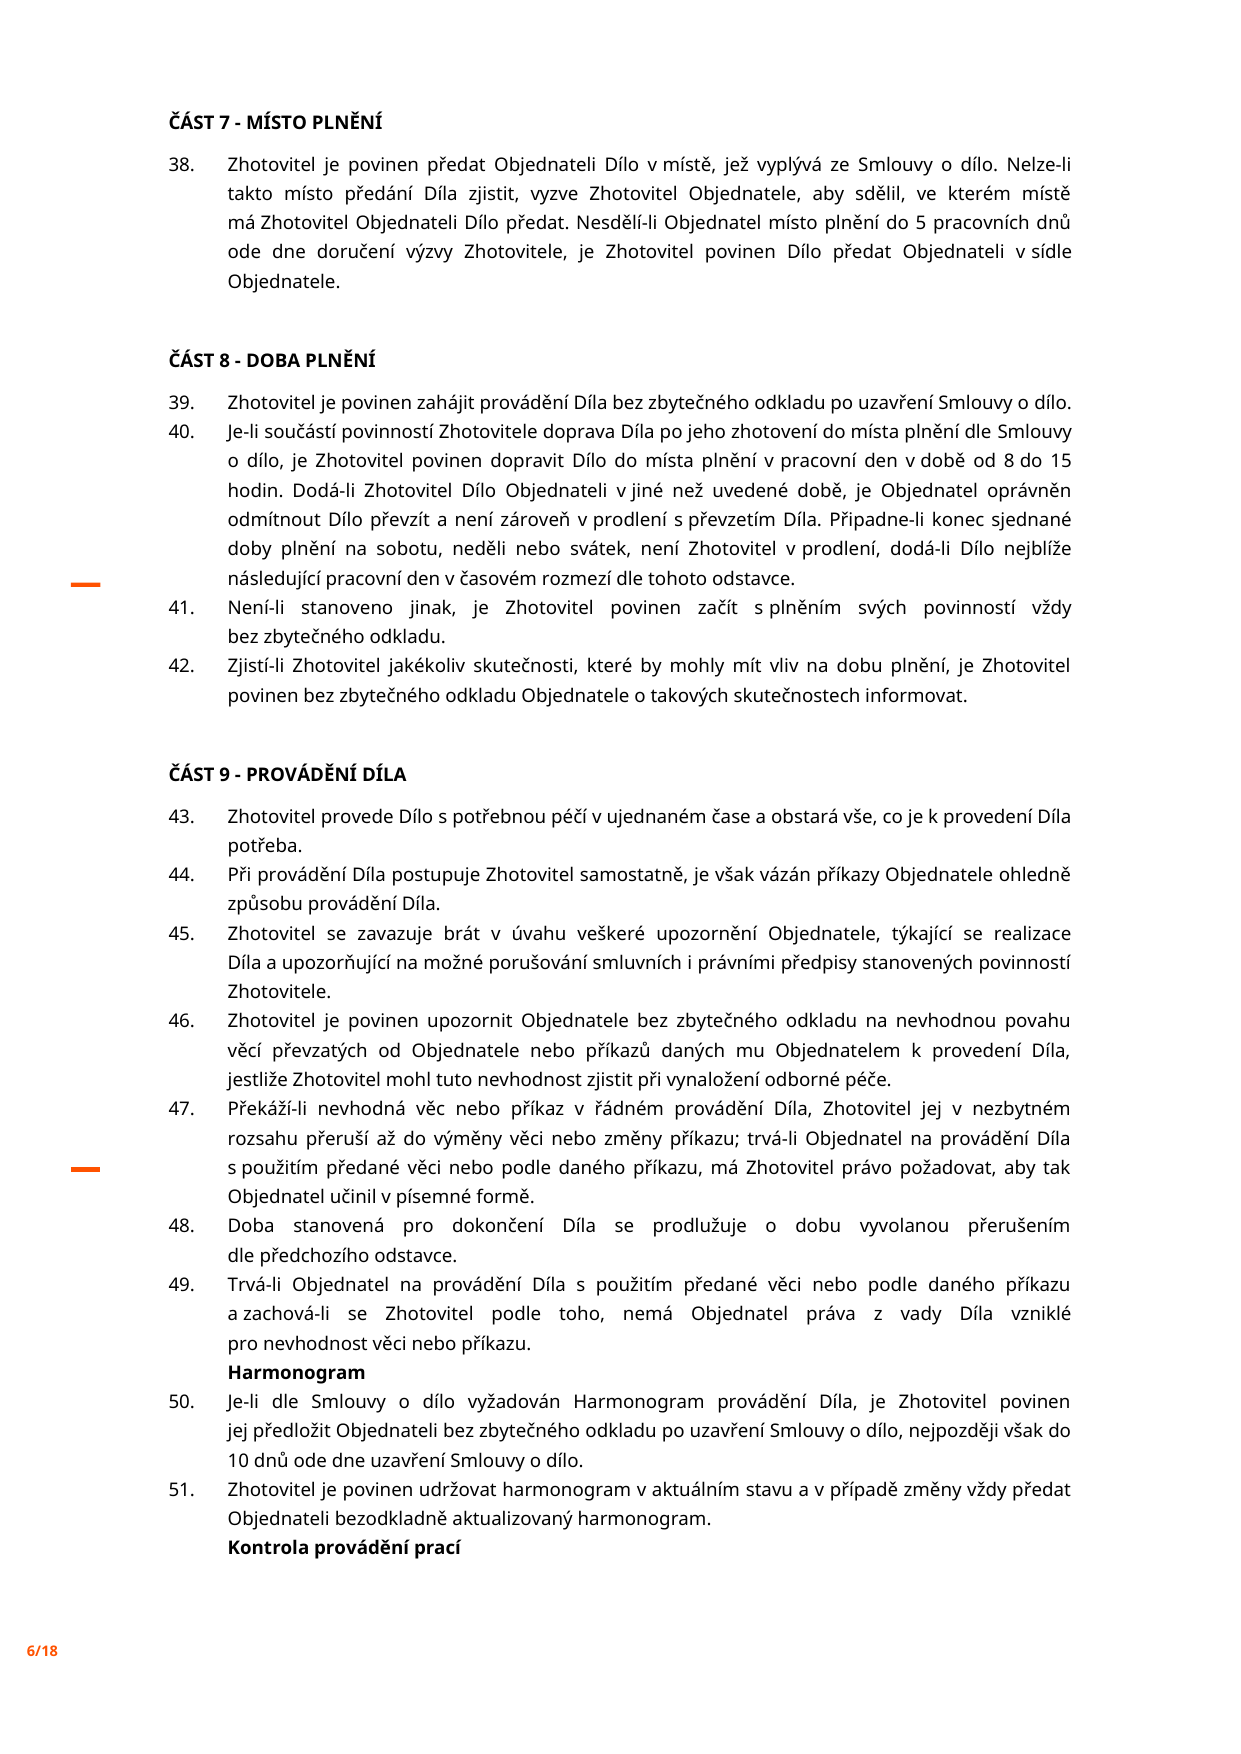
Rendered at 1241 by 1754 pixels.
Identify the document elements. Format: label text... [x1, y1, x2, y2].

list Zhotovitel je povinen zahájit provádění Díla bez zbytečného odkladu po uzavření Smlouvy o dílo. [168, 389, 1072, 415]
list Je-li dle Smlouvy o dílo vyžadován Harmonogram provádění Díla, je Zhotovitel povinen jej předložit Objednateli bez zbytečného odkladu po uzavření Smlouvy o dílo, nejpozději však do 10 dnů ode dne uzavření Smlouvy o dílo. [168, 1388, 1072, 1472]
list Je-li součástí povinností Zhotovitele doprava Díla po jeho zhotovení do místa plnění dle Smlouvy o dílo, je Zhotovitel povinen dopravit Dílo do místa plnění v pracovní den v době od 8 do 15 hodin. Dodá-li Zhotovitel Dílo Objednateli v jiné než uvedené době, je Objednatel oprávněn odmítnout Dílo převzít a není zároveň v prodlení s převzetím Díla. Připadne-li konec sjednané doby plnění na sobotu, neděli nebo svátek, není Zhotovitel v prodlení, dodá-li Dílo nejblíže následující pracovní den v časovém rozmezí dle tohoto odstavce. [168, 418, 1072, 590]
list Zhotovitel provede Dílo s potřebnou péčí v ujednaném čase a obstará vše, co je k provedení Díla potřeba. [168, 803, 1072, 858]
list Zjistí-li Zhotovitel jakékoliv skutečnosti, které by mohly mít vliv na dobu plnění, je Zhotovitel povinen bez zbytečného odkladu Objednatele o takových skutečnostech informovat. [168, 653, 1072, 707]
list MÍSTO PLNĚNÍ [168, 109, 1072, 135]
list Při provádění Díla postupuje Zhotovitel samostatně, je však vázán příkazy Objednatele ohledně způsobu provádění Díla. [168, 861, 1072, 916]
list Zhotovitel se zavazuje brát v úvahu veškeré upozornění Objednatele, týkající se realizace Díla a upozorňující na možné porušování smluvních i právními předpisy stanovených povinností Zhotovitele. [168, 920, 1072, 1004]
text Kontrola provádění prací [227, 1535, 1072, 1560]
list Není-li stanoveno jinak, je Zhotovitel povinen začít s plněním svých povinností vždy bez zbytečného odkladu. [168, 594, 1072, 649]
list Zhotovitel je povinen upozornit Objednatele bez zbytečného odkladu na nevhodnou povahu věcí převzatých od Objednatele nebo příkazů daných mu Objednatelem k provedení Díla, jestliže Zhotovitel mohl tuto nevhodnost zjistit při vynaložení odborné péče. [168, 1008, 1072, 1092]
list Zhotovitel je povinen udržovat harmonogram v aktuálním stavu a v případě změny vždy předat Objednateli bezodkladně aktualizovaný harmonogram. [168, 1476, 1072, 1531]
list Doba stanovená pro dokončení Díla se prodlužuje o dobu vyvolanou přerušením dle předchozího odstavce. [168, 1213, 1072, 1267]
list PROVÁDĚNÍ DÍLA [168, 761, 1072, 787]
list Trvá-li Objednatel na provádění Díla s použitím předané věci nebo podle daného příkazu a zachová-li se Zhotovitel podle toho, nemá Objednatel práva z vady Díla vzniklé pro nevhodnost věci nebo příkazu. [168, 1271, 1072, 1355]
text Harmonogram [227, 1359, 1072, 1384]
list DOBA PLNĚNÍ [168, 347, 1072, 373]
list Překáží-li nevhodná věc nebo příkaz v řádném provádění Díla, Zhotovitel jej v nezbytném rozsahu přeruší až do výměny věci nebo změny příkazu; trvá-li Objednatel na provádění Díla s použitím předané věci nebo podle daného příkazu, má Zhotovitel právo požadovat, aby tak Objednatel učinil v písemné formě. [168, 1096, 1072, 1209]
list Zhotovitel je povinen předat Objednateli Dílo v místě, jež vyplývá ze Smlouvy o dílo. Nelze-li takto místo předání Díla zjistit, vyzve Zhotovitel Objednatele, aby sdělil, ve kterém místě má Zhotovitel Objednateli Dílo předat. Nesdělí-li Objednatel místo plnění do 5 pracovních dnů ode dne doručení výzvy Zhotovitele, je Zhotovitel povinen Dílo předat Objednateli v sídle Objednatele. [168, 151, 1072, 294]
